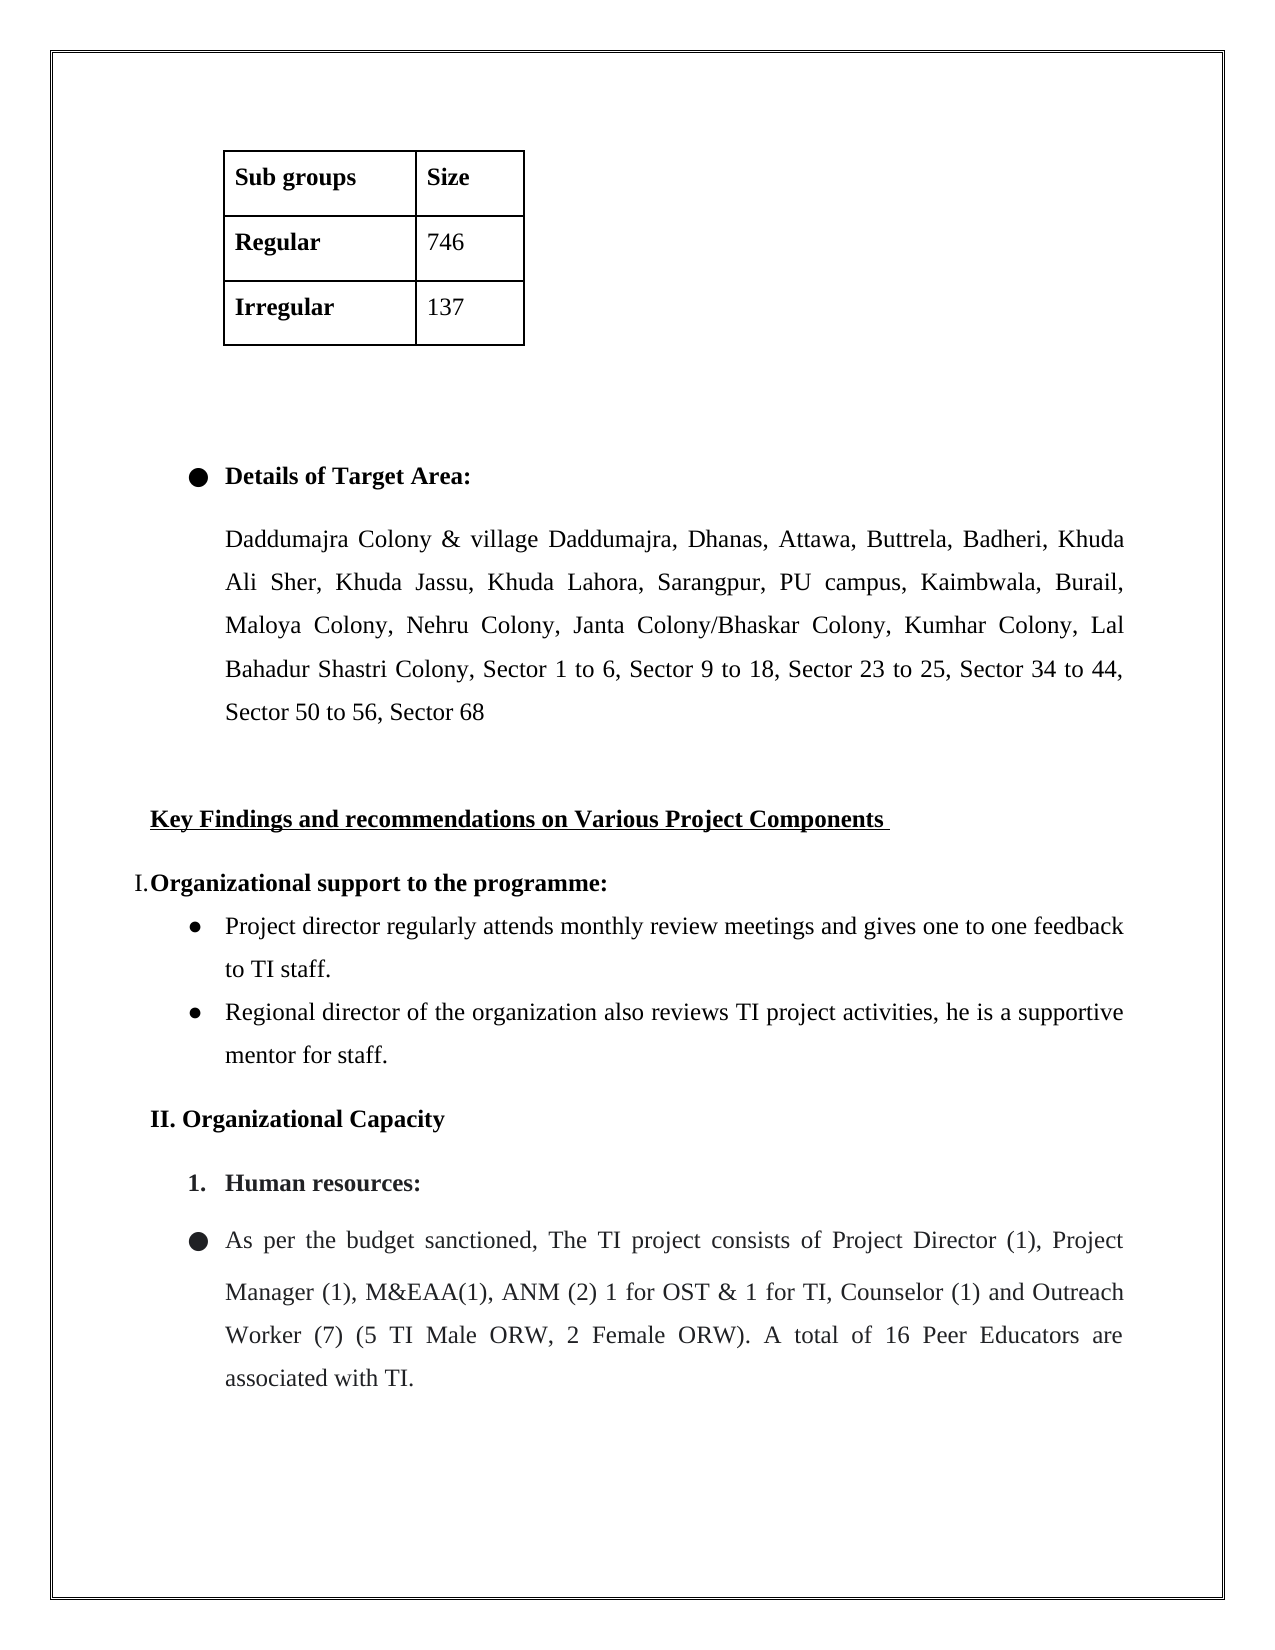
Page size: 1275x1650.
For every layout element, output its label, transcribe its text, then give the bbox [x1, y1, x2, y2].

text II. Organizational Capacity [150, 1104, 1125, 1133]
list Human resources: [187, 1168, 1125, 1197]
table_cell 746 [417, 217, 523, 279]
text Key Findings and recommendations on Various Project Components [150, 804, 1125, 833]
table_cell Irregular [225, 282, 415, 344]
list Project director regularly attends monthly review meetings and gives one to one feedback to TI staff. [187, 911, 1125, 983]
table_cell Regular [225, 217, 415, 279]
text Daddumajra Colony & village Daddumajra, Dhanas, Attawa, Buttrela, Badheri, Khuda Ali Sher, Khuda Jassu, Khuda Lahora, Sarangpur, PU campus, Kaimbwala, Burail, Maloya Colony, Nehru Colony, Janta Colony/Bhaskar Colony, Kumhar Colony, Lal Bahadur Shastri Colony, Sector 1 to 6, Sector 9 to 18, Sector 23 to 25, Sector 34 to 44, Sector 50 to 56, Sector 68 [225, 524, 1125, 726]
table_header Size [417, 152, 523, 215]
list Details of Target Area: [187, 447, 1125, 499]
list Organizational support to the programme: [134, 868, 1125, 897]
table_header Sub groups [225, 152, 415, 215]
table_cell 137 [417, 282, 523, 344]
list Regional director of the organization also reviews TI project activities, he is a supportive mentor for staff. [187, 997, 1125, 1069]
list As per the budget sanctioned, The TI project consists of Project Director (1), Project Manager (1), M&EAA(1), ANM (2) 1 for OST & 1 for TI, Counselor (1) and Outreach Worker (7) (5 TI Male ORW, 2 Female ORW). A total of 16 Peer Educators are associated with TI. [187, 1211, 1125, 1392]
